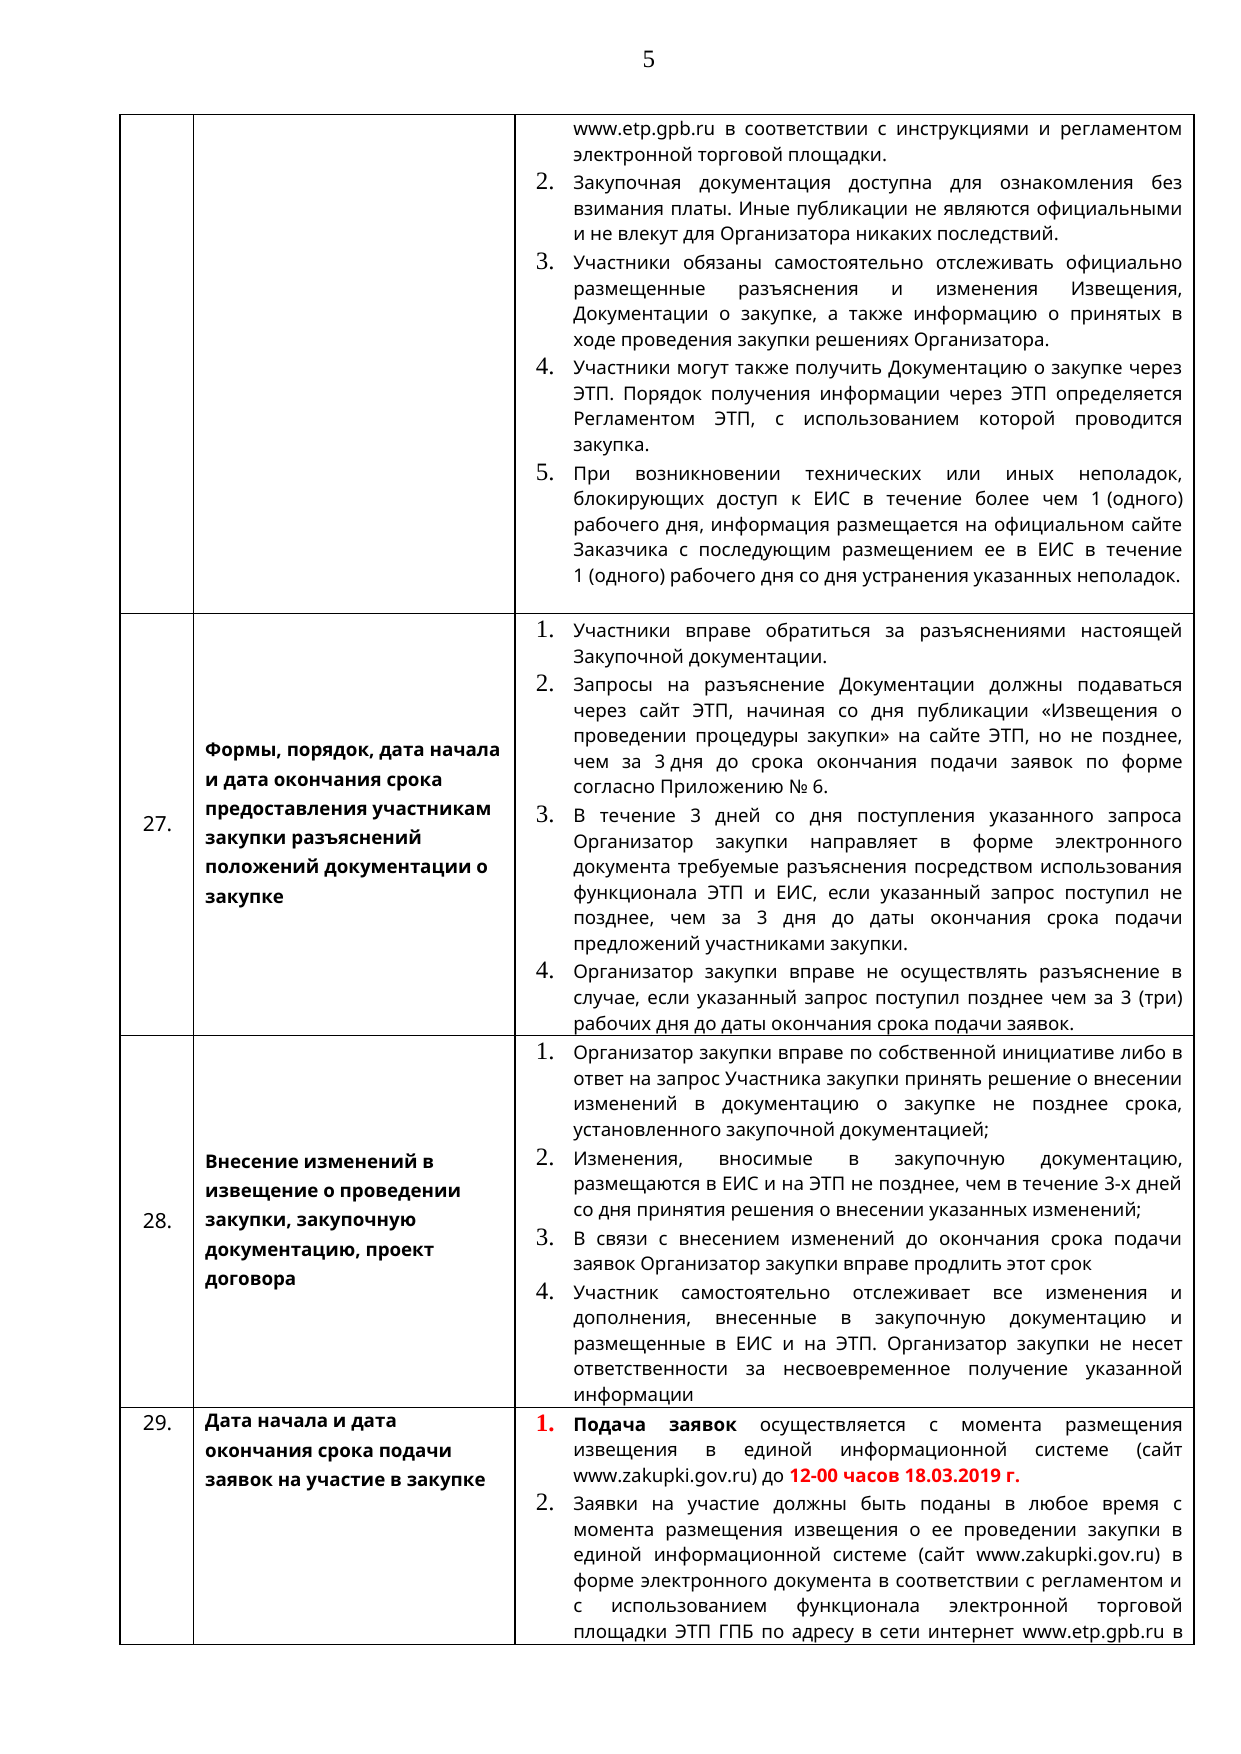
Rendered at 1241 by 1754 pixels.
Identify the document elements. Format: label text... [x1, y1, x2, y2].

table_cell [516, 115, 1193, 613]
table_cell [121, 614, 193, 1035]
table_cell [121, 115, 193, 613]
table_cell Участники вправе обратиться за разъяснениями настоящей Закупочной документации. Запросы на разъяснение Документации должны подаваться через сайт ЭТП, начиная со дня публикации «Извещения о проведении процедуры закупки» на сайте ЭТП, но не позднее, чем за 3 дня до срока окончания подачи заявок по форме согласно Приложению № 6. В течение 3 дней со дня поступления указанного запроса Организатор закупки направляет в форме электронного документа требуемые разъяснения посредством использования функционала ЭТП и ЕИС, если указанный запрос поступил не позднее, чем за 3 дня до даты окончания срока подачи предложений участниками закупки. Организатор закупки вправе не осуществлять разъяснение в случае, если указанный запрос поступил позднее чем за 3 (три) рабочих дня до даты окончания срока подачи заявок. [516, 614, 1193, 1035]
table_cell Организатор закупки вправе по собственной инициативе либо в ответ на запрос Участника закупки принять решение о внесении изменений в документацию о закупке не позднее срока, установленного закупочной документацией; Изменения, вносимые в закупочную документацию, размещаются в ЕИС и на ЭТП не позднее, чем в течение 3-х дней со дня принятия решения о внесении указанных изменений; В связи с внесением изменений до окончания срока подачи заявок Организатор закупки вправе продлить этот срок Участник самостоятельно отслеживает все изменения и дополнения, внесенные в закупочную документацию и размещенные в ЕИС и на ЭТП. Организатор закупки не несет ответственности за несвоевременное получение указанной информации [516, 1036, 1193, 1407]
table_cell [194, 1408, 514, 1644]
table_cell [516, 1408, 1193, 1644]
table_cell Внесение изменений в извещение о проведении закупки, закупочную документацию, проект договора [194, 1036, 514, 1407]
table_cell Формы, порядок, дата начала и дата окончания срока предоставления участникам закупки разъяснений положений документации о закупке [194, 614, 514, 1035]
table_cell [194, 115, 514, 613]
table_cell [121, 1408, 193, 1644]
table_cell [121, 1036, 193, 1407]
